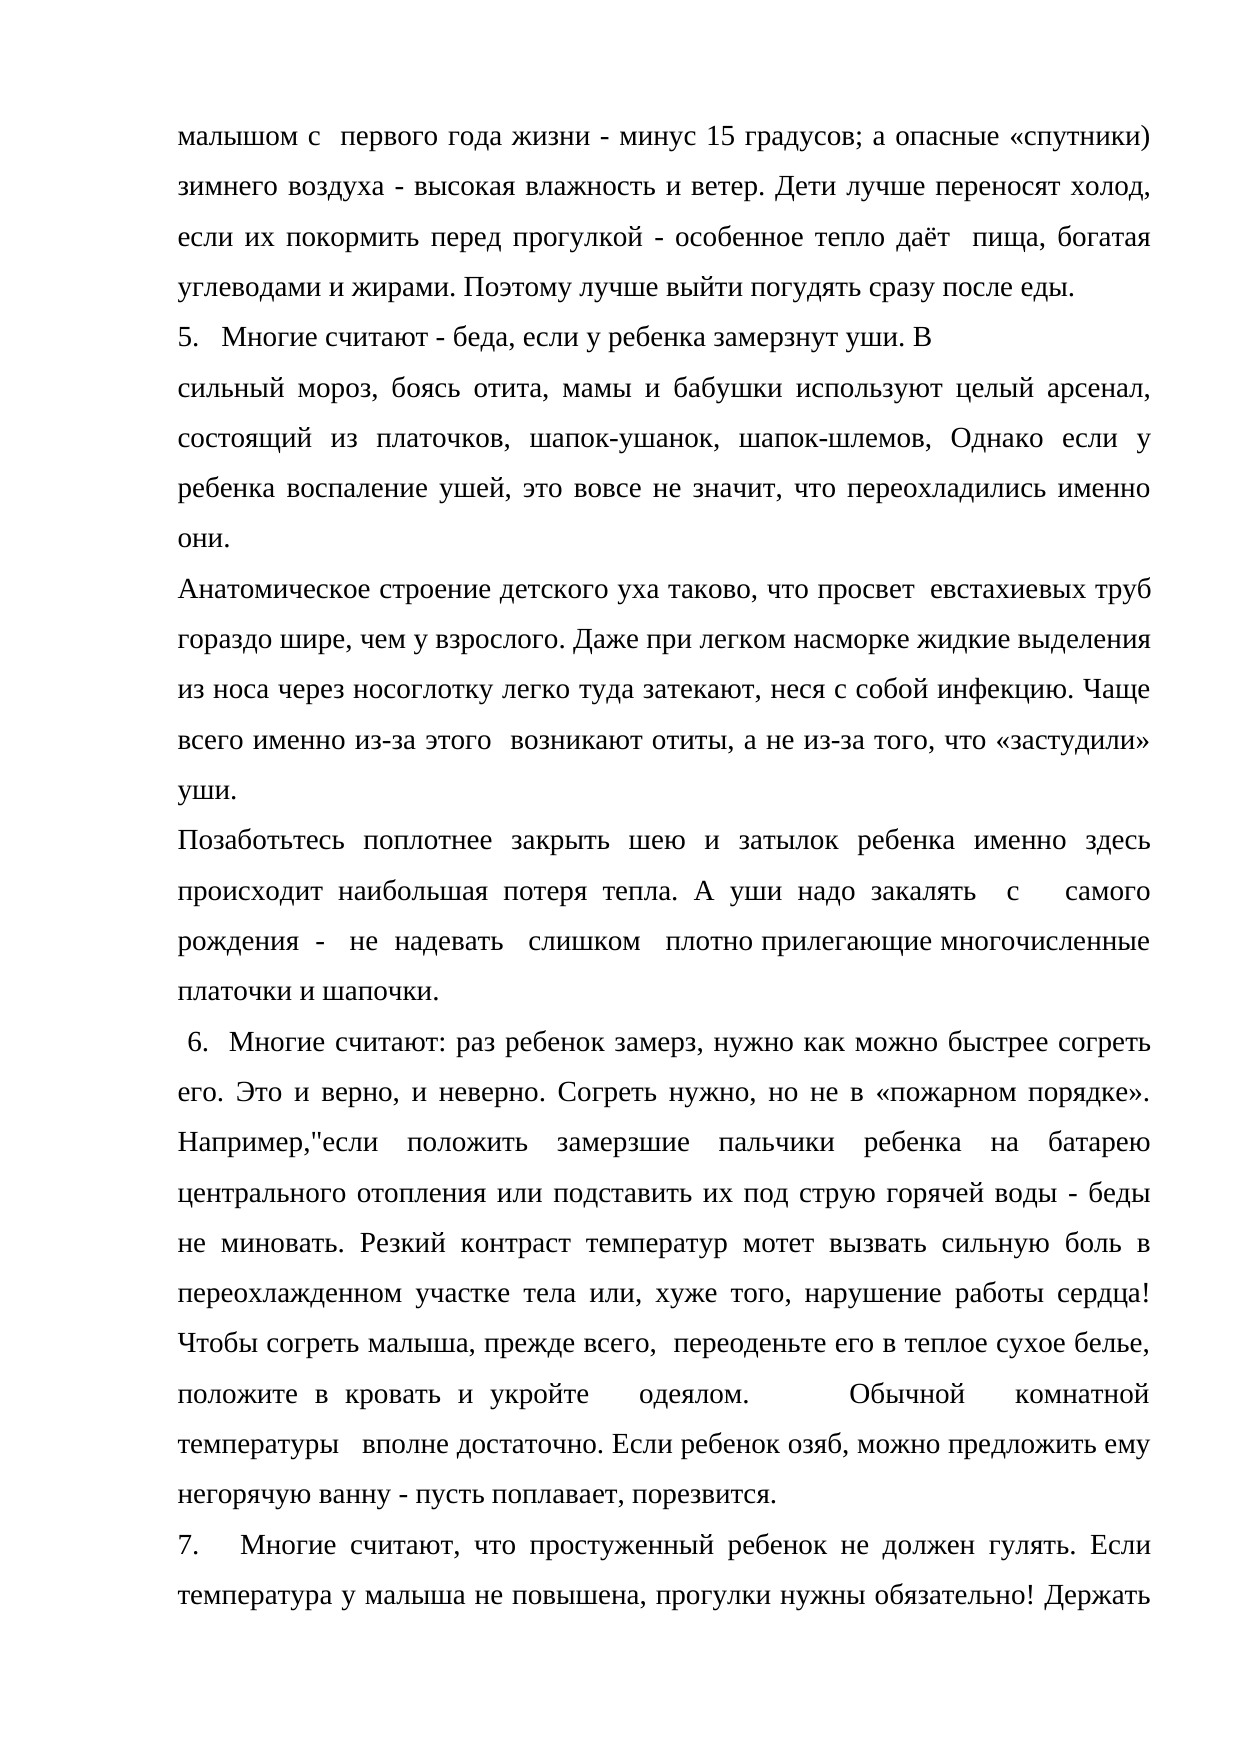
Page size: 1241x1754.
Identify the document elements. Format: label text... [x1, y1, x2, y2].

text сильный мороз, боясь отита, мамы и бабушки используют целый арсенал, состоящий из платочков, шапок-ушанок, шапок-шлемов, Однако если у ребенка воспаление ушей, это вовсе не значит, что переохладились именно они. [177, 370, 1152, 554]
text 6. Многие считают: раз ребенок замерз, нужно как можно быстрее согреть его. Это и верно, и неверно. Согреть нужно, но не в «пожарном порядке». Например,"если положить замерзшие пальчики ребенка на батарею центрального отопления или подставить их под струю горячей воды - беды не миновать. Резкий контраст температур мотет вызвать сильную боль в переохлажденном участке тела или, хуже того, нарушение работы сердца! Чтобы согреть малыша, прежде всего, переоденьте его в теплое сухое белье, положите в кровать и укройте одеялом. Обычной комнатной температуры вполне достаточно. Если ребенок озяб, можно предложить ему негорячую ванну - пусть поплавает, порезвится. [177, 1024, 1152, 1510]
text 5. Многие считают - беда, если у ребенка замерзнут уши. В [177, 319, 1152, 353]
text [177, 118, 1152, 303]
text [177, 1527, 1152, 1611]
text Позаботьтесь поплотнее закрыть шею и затылок ребенка именно здесь происходит наибольшая потеря тепла. А уши надо закалять с самого рождения - не надевать слишком плотно прилегающие многочисленные платочки и шапочки. [177, 822, 1152, 1007]
text Анатомическое строение детского уха таково, что просвет евстахиевых труб гораздо шире, чем у взрослого. Даже при легком насморке жидкие выделения из носа через носоглотку легко туда затекают, неся с собой инфекцию. Чаще всего именно из-за этого возникают отиты, а не из-за того, что «застудили» уши. [177, 571, 1152, 806]
